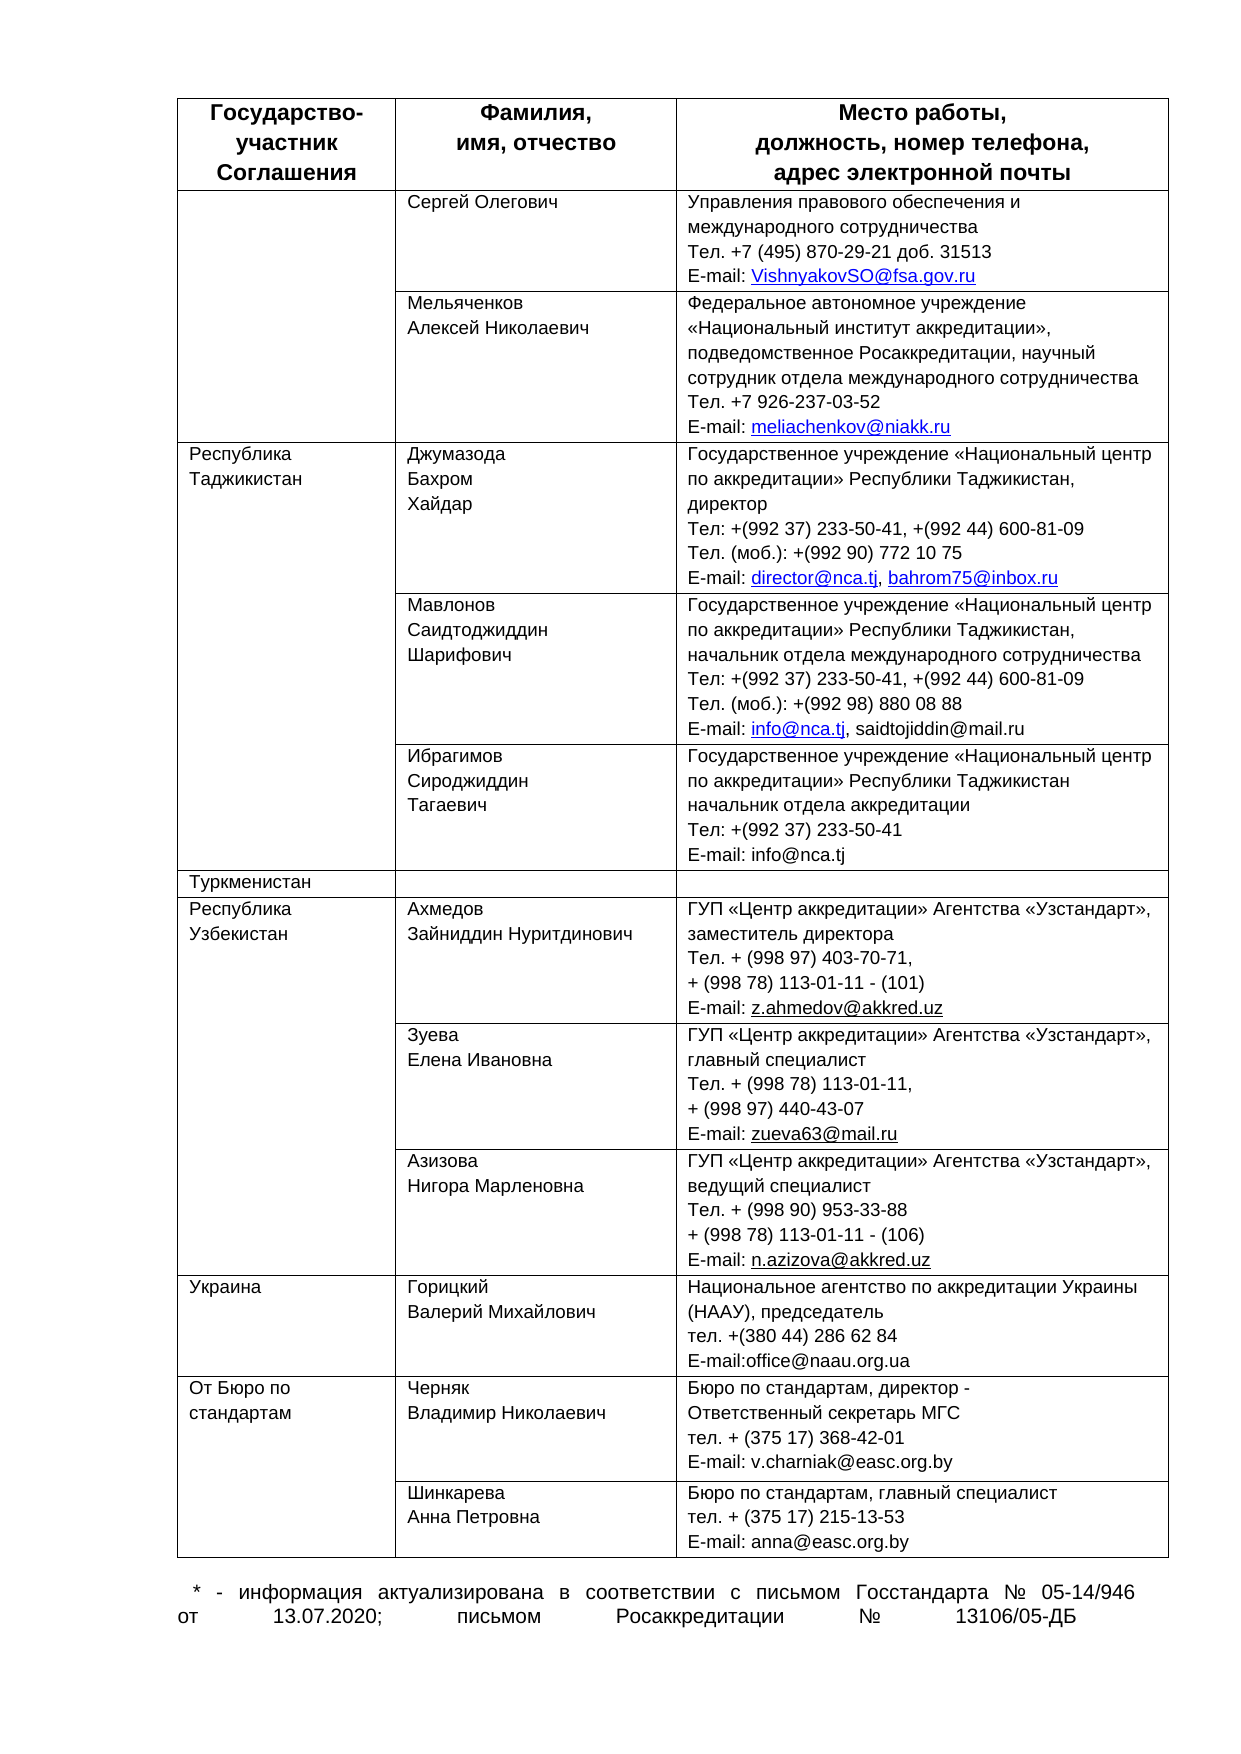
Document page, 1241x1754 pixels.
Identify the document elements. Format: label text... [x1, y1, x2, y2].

table_cell Ахмедов Зайниддин Нуритдинович [396, 898, 676, 1023]
table_header Государство-участник Соглашения [178, 99, 395, 190]
table_cell Туркменистан [178, 871, 395, 897]
table_cell Мельяченков Алексей Николаевич [396, 292, 676, 442]
table_cell Зуева Елена Ивановна [396, 1024, 676, 1149]
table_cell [677, 191, 1168, 291]
table_cell Государственное учреждение «Национальный центр по аккредитации» Республики Таджикистан начальник отдела аккредитации Тел: +(992 37) 233-50-41 E-mail: info@nca.tj [677, 745, 1168, 870]
table_cell Республика Узбекистан [178, 898, 395, 1275]
table_cell Бюро по стандартам, директор - Ответственный секретарь МГС тел. + (375 17) 368-42-01 E-mail: v.charniak@easc.org.by [677, 1377, 1168, 1481]
table_cell Черняк Владимир Николаевич [396, 1377, 676, 1481]
table_cell Государственное учреждение «Национальный центр по аккредитации» Республики Таджикистан, директор Тел: +(992 37) 233-50-41, +(992 44) 600-81-09 Тел. (моб.): +(992 90) 772 10 75 E-mail: director@nca.tj, bahrom75@inbox.ru [677, 443, 1168, 593]
table_cell Ибрагимов Сироджиддин Тагаевич [396, 745, 676, 870]
table_cell Украина [178, 1276, 395, 1376]
table_cell ГУП «Центр аккредитации» Агентства «Узстандарт», заместитель директора Тел. + (998 97) 403-70-71, + (998 78) 113-01-11 - (101) E-mail: z.ahmedov@akkred.uz [677, 898, 1168, 1023]
table_cell Бюро по стандартам, главный специалист тел. + (375 17) 215-13-53 E-mail: anna@easc.org.by [677, 1482, 1168, 1557]
table_cell Государственное учреждение «Национальный центр по аккредитации» Республики Таджикистан, начальник отдела международного сотрудничества Тел: +(992 37) 233-50-41, +(992 44) 600-81-09 Тел. (моб.): +(992 98) 880 08 88 E-mail: info@nca.tj, saidtojiddin@mail.ru [677, 594, 1168, 744]
table_cell Федеральное автономное учреждение «Национальный институт аккредитации», подведомственное Росаккредитации, научный сотрудник отдела международного сотрудничества Тел. +7 926-237-03-52 E-mail: meliachenkov@niakk.ru [677, 292, 1168, 442]
table_cell ГУП «Центр аккредитации» Агентства «Узстандарт», главный специалист Тел. + (998 78) 113-01-11, + (998 97) 440-43-07 E-mail: zueva63@mail.ru [677, 1024, 1168, 1149]
table_cell ГУП «Центр аккредитации» Агентства «Узстандарт», ведущий специалист Тел. + (998 90) 953-33-88 + (998 78) 113-01-11 - (106) E-mail: n.azizova@akkred.uz [677, 1150, 1168, 1275]
table_cell Республика Таджикистан [178, 443, 395, 870]
table_header Место работы, должность, номер телефона, адрес электронной почты [677, 99, 1168, 190]
table_cell Азизова Нигора Марленовна [396, 1150, 676, 1275]
table_cell Джумазода Бахром Хайдар [396, 443, 676, 593]
table_cell [396, 871, 676, 897]
table_cell Шинкарева Анна Петровна [396, 1482, 676, 1557]
table_cell От Бюро по стандартам [178, 1377, 395, 1557]
table_cell [677, 871, 1168, 897]
table_header Фамилия, имя, отчество [396, 99, 676, 190]
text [177, 1579, 1152, 1627]
table_cell Мавлонов Саидтоджиддин Шарифович [396, 594, 676, 744]
table_cell Национальное агентство по аккредитации Украины (НААУ), председатель тел. +(380 44) 286 62 84 E-mail:office@naau.org.ua [677, 1276, 1168, 1376]
table_cell Вишняков Сергей Олегович [396, 191, 676, 291]
table_cell Горицкий Валерий Михайлович [396, 1276, 676, 1376]
